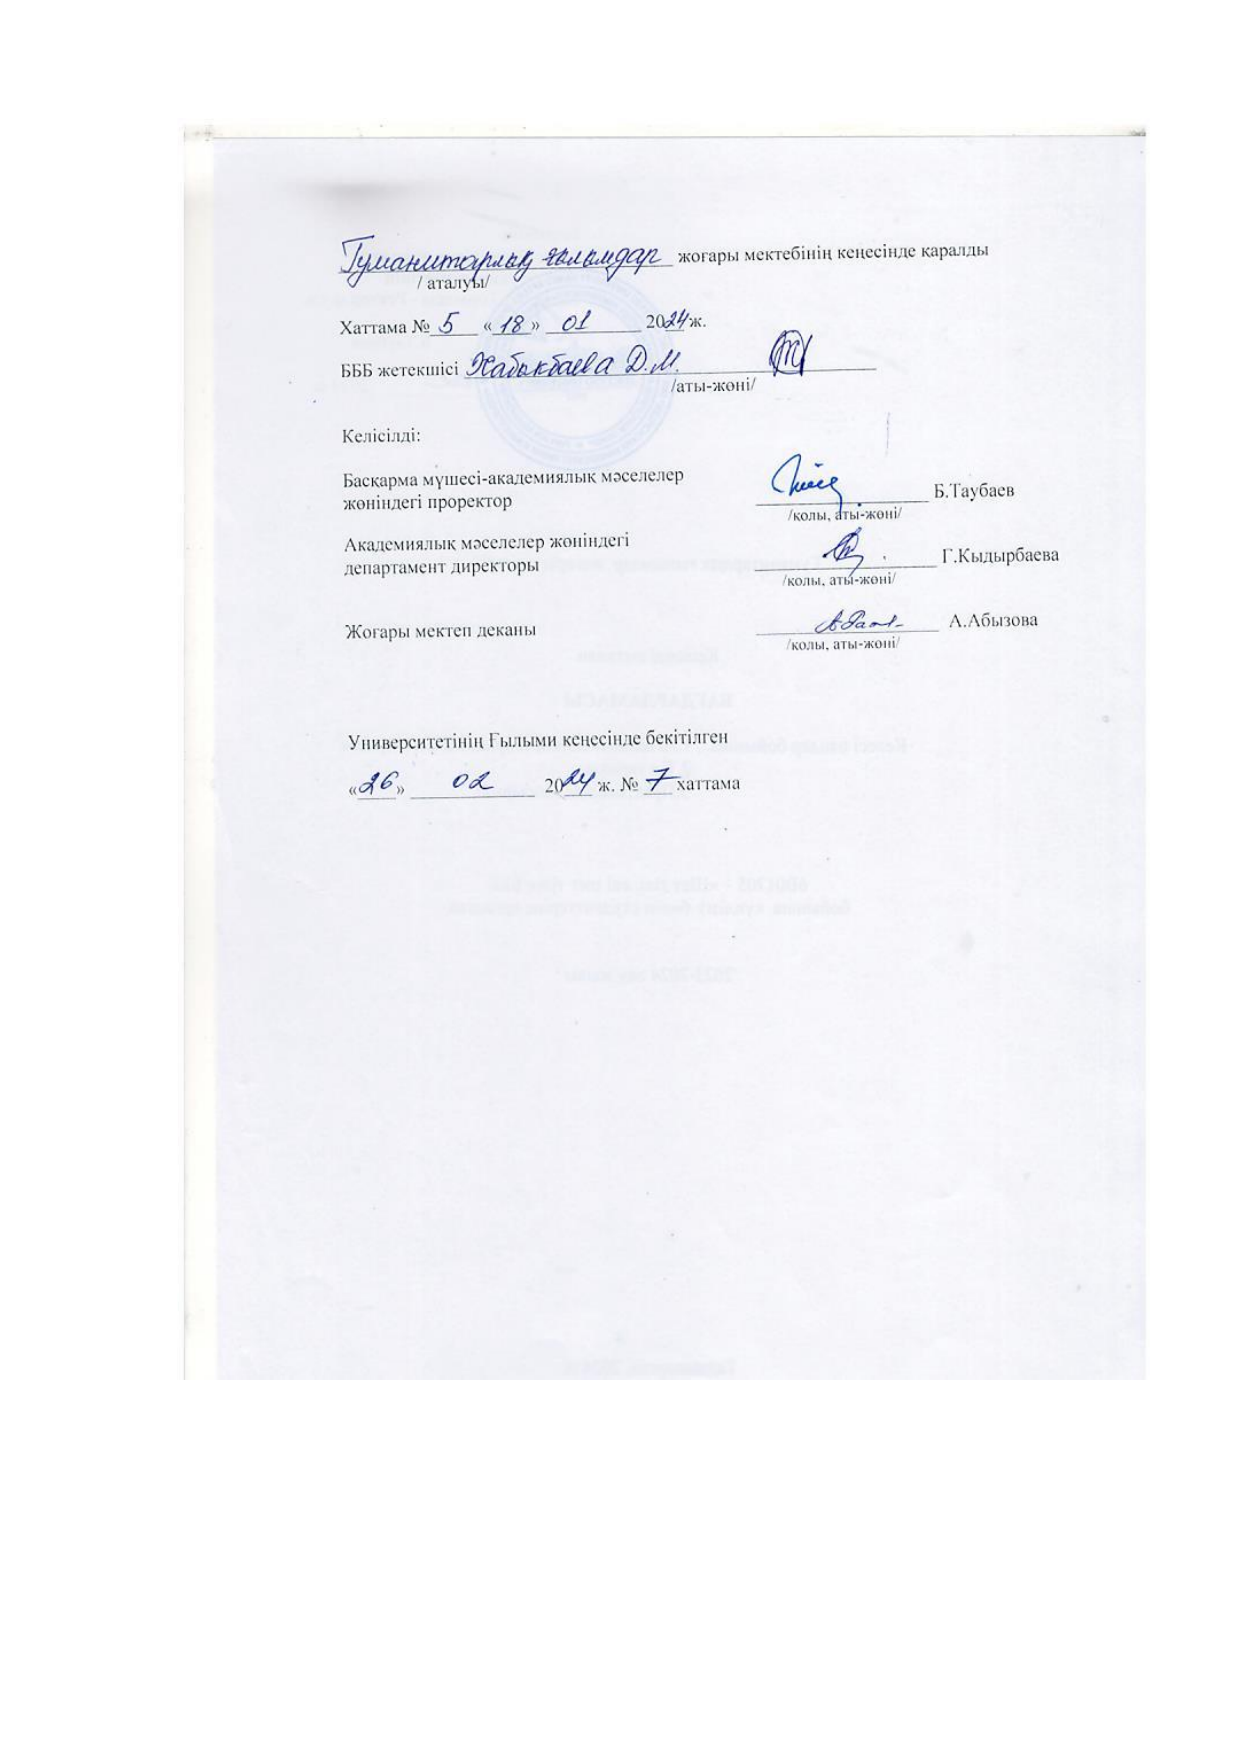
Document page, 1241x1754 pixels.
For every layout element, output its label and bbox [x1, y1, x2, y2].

picture [177, 118, 1152, 1380]
